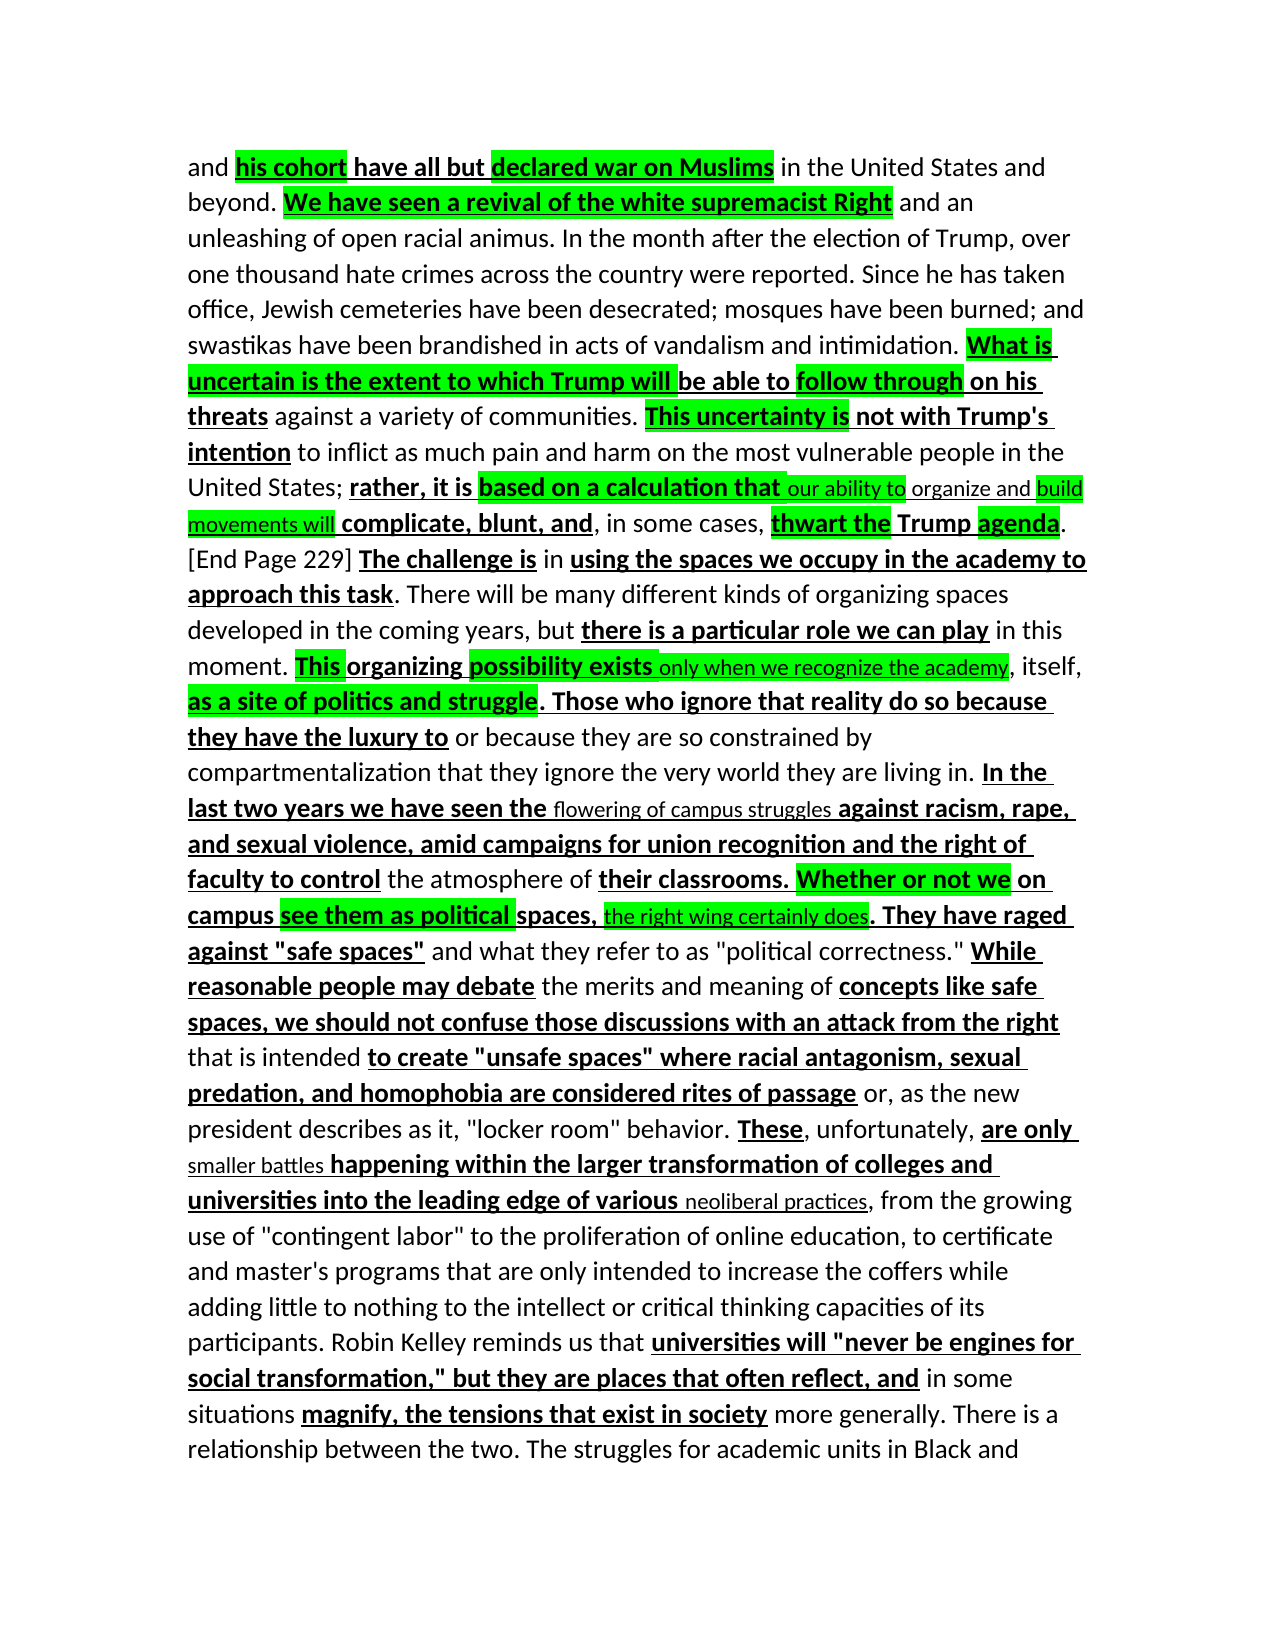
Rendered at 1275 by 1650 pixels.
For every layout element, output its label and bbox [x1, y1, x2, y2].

text [187, 150, 1087, 1466]
